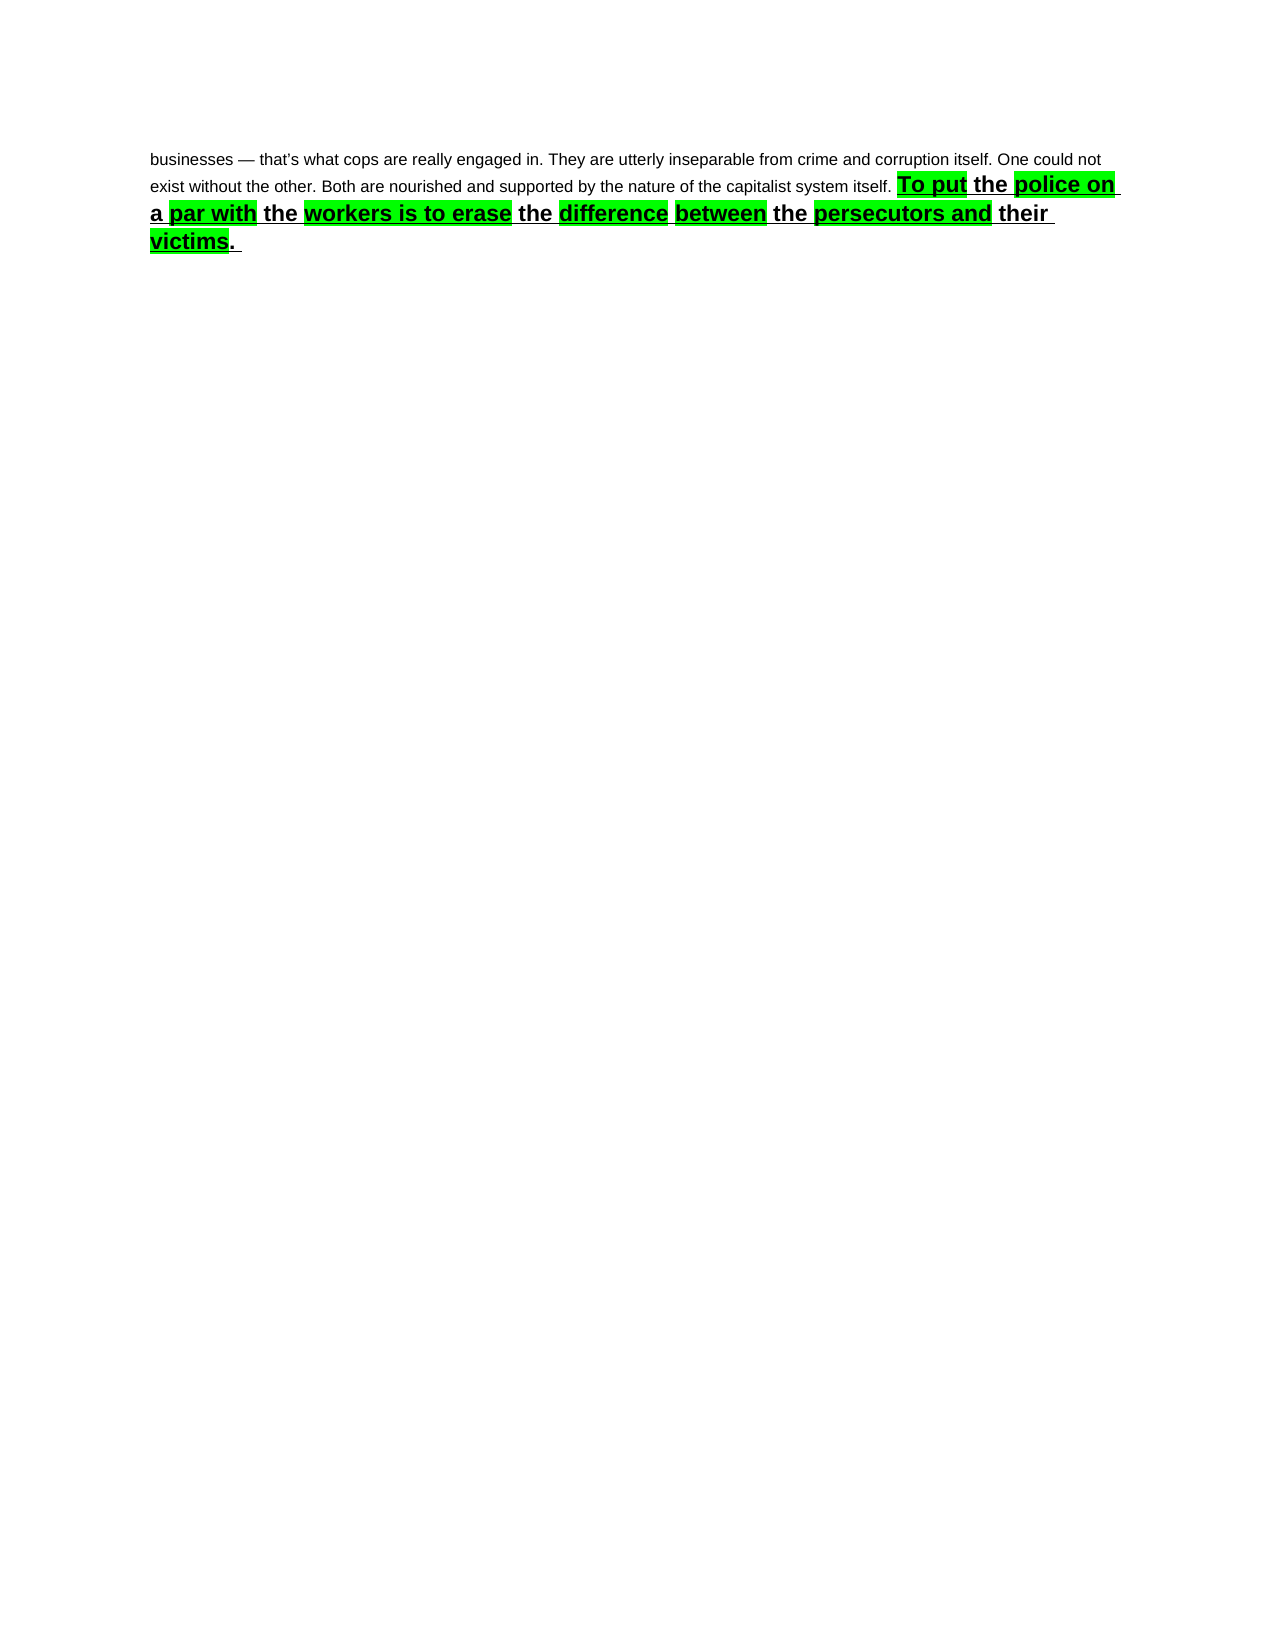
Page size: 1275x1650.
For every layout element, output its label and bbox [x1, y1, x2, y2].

text [150, 150, 1125, 254]
